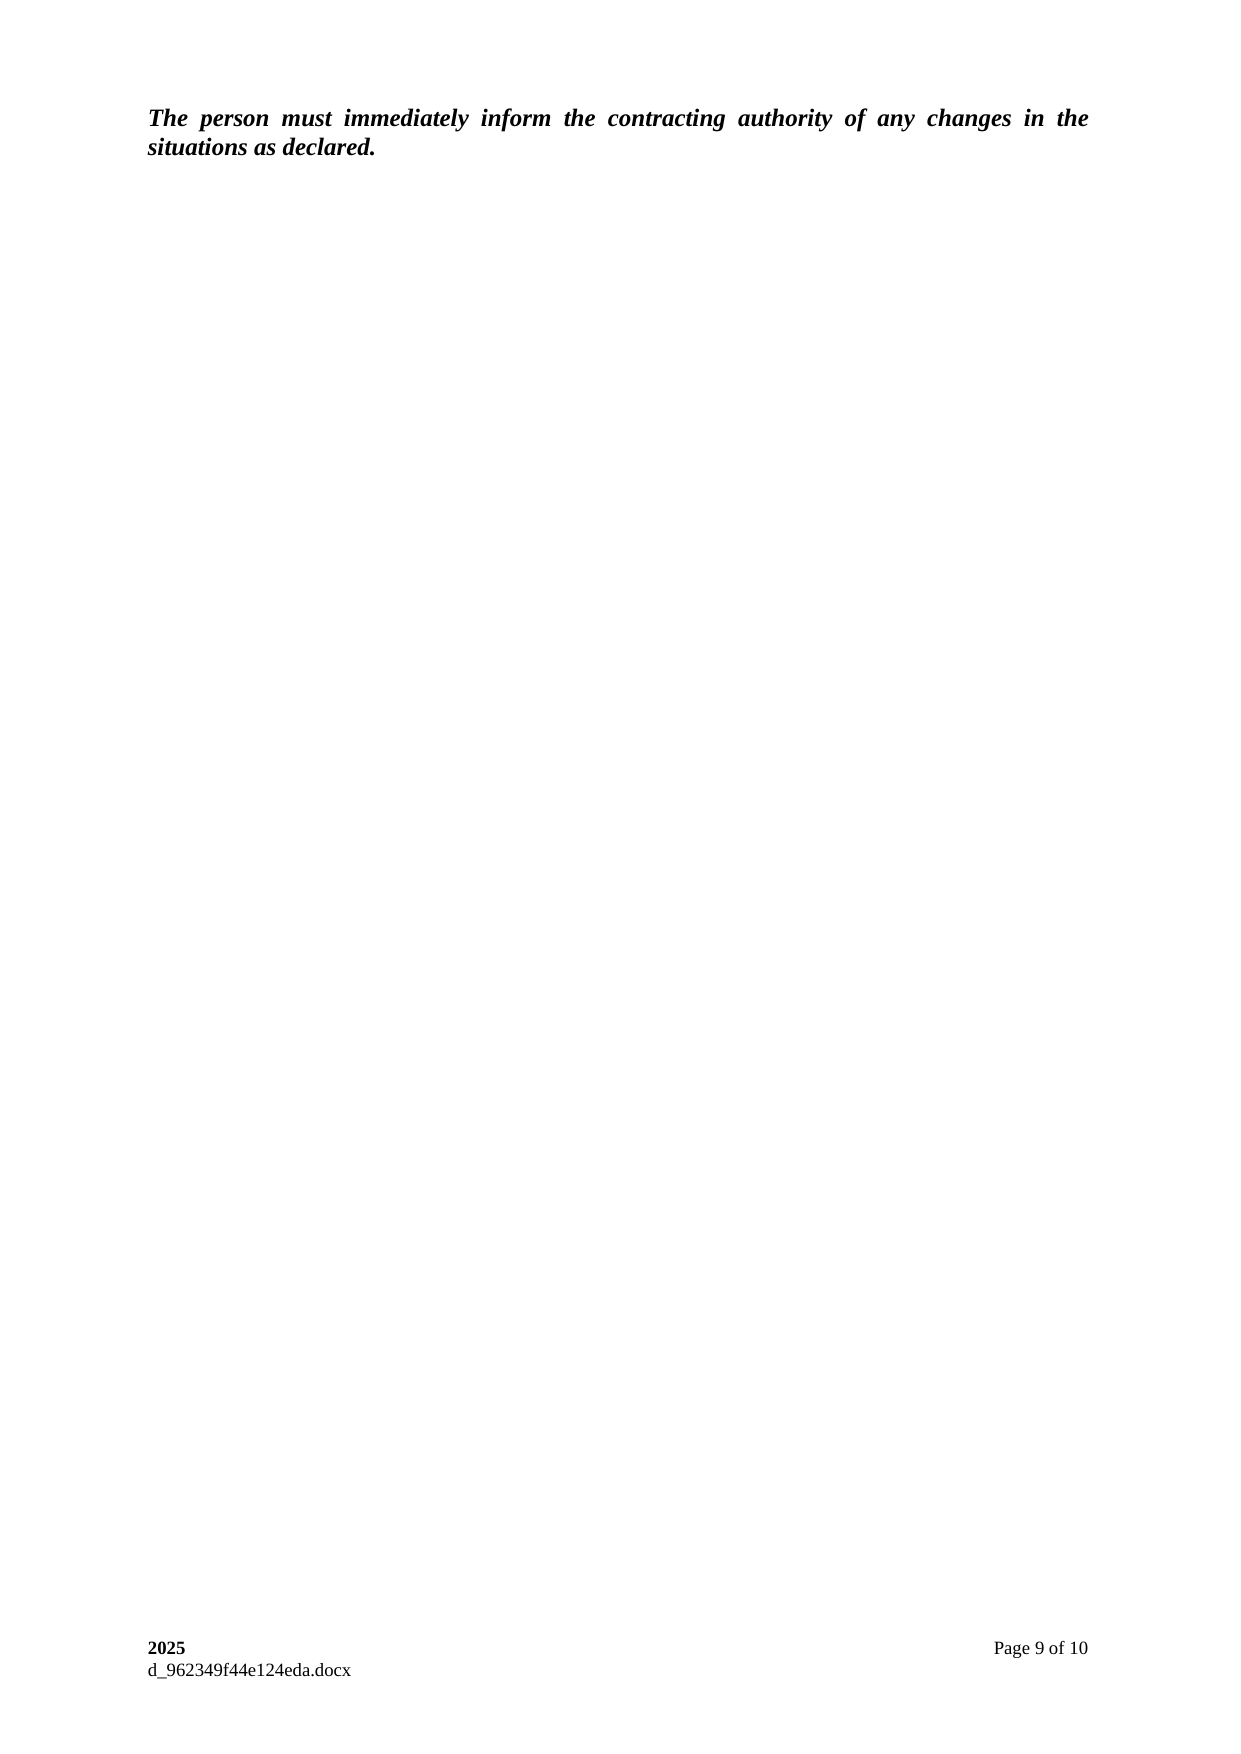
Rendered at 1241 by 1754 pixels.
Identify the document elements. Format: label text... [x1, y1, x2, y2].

text The person must immediately inform the contracting authority of any changes in the situations as declared. [148, 103, 1093, 161]
